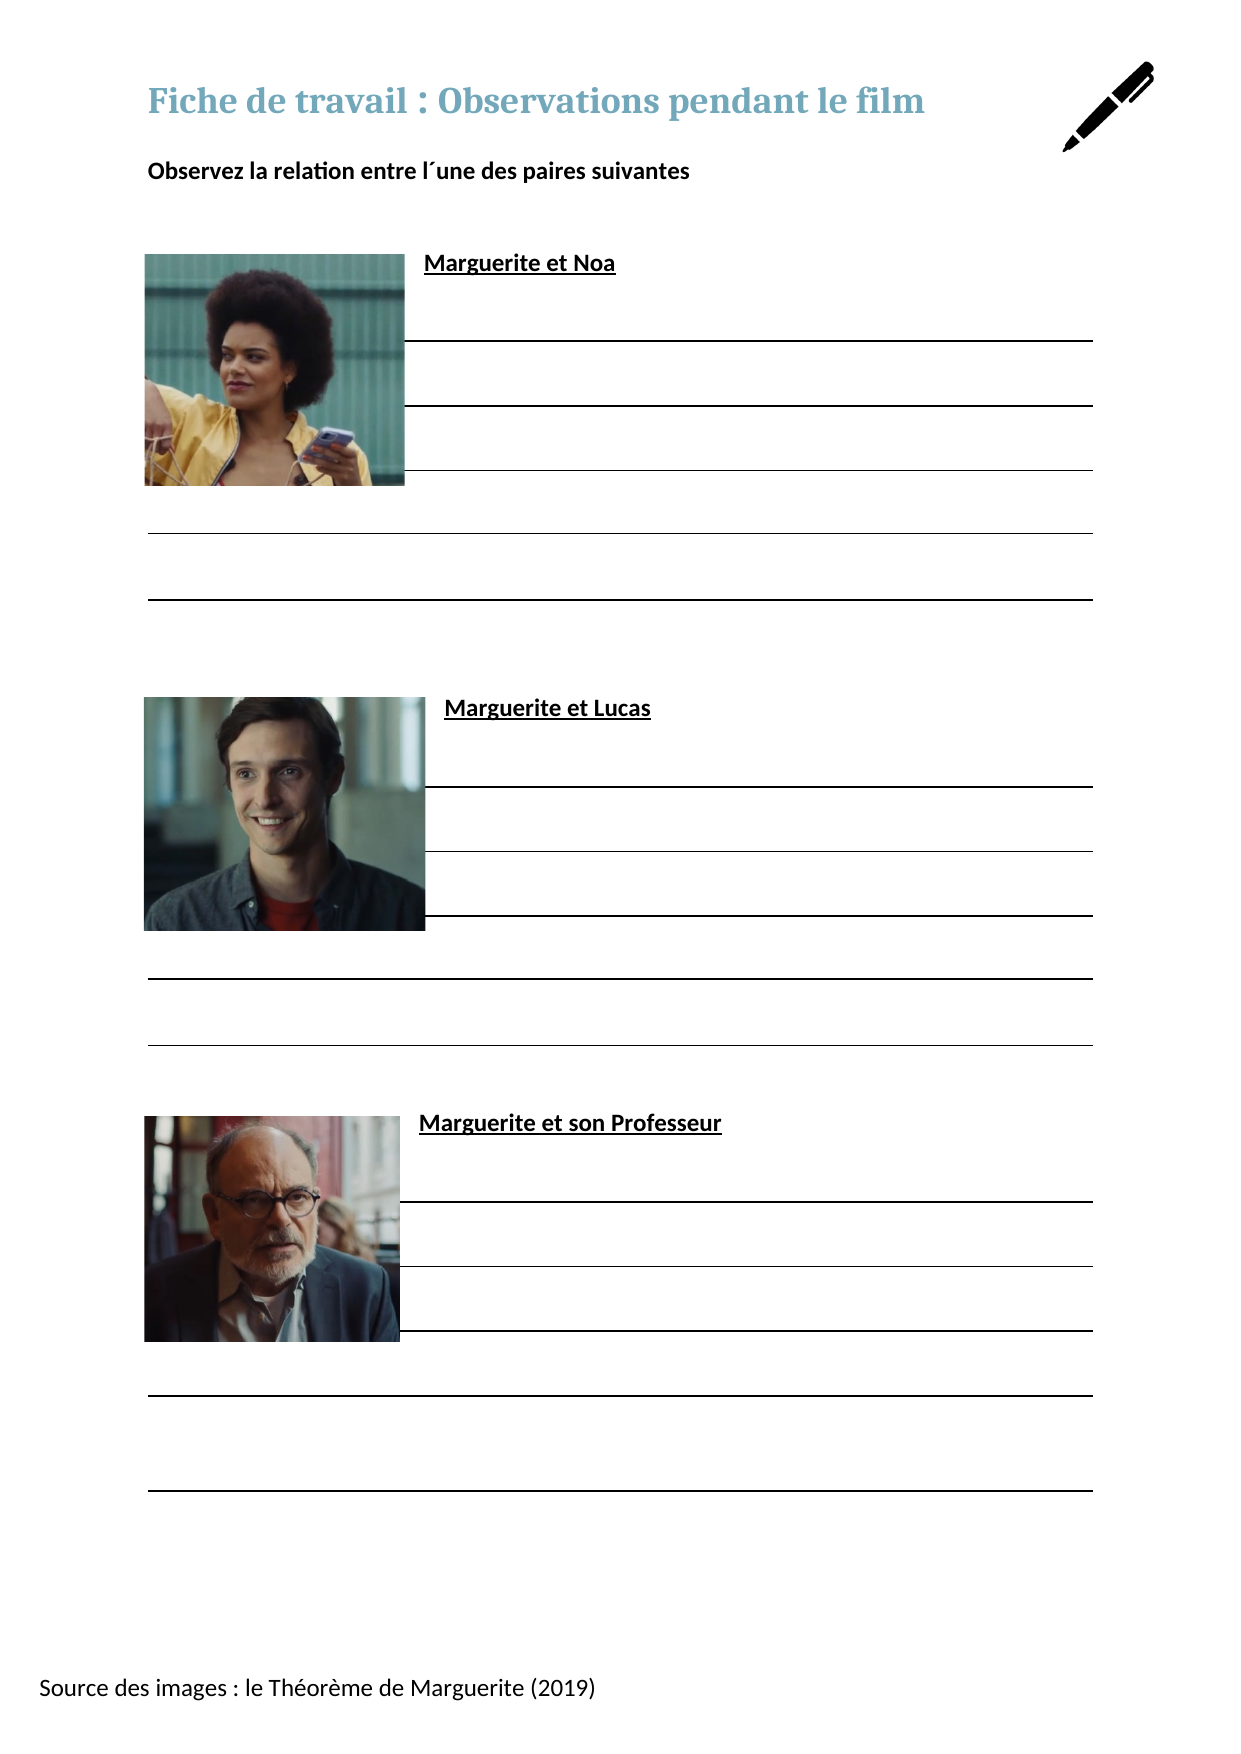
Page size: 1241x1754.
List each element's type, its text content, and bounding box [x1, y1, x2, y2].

picture [1057, 56, 1160, 158]
picture [144, 1116, 400, 1342]
text Marguerite et Lucas [148, 692, 1093, 723]
text Marguerite et Noa [148, 247, 1093, 277]
picture [143, 697, 426, 931]
text Marguerite et son Professeur [148, 1107, 1093, 1138]
picture [144, 254, 405, 486]
text Observez la relation entre l´une des paires suivantes [148, 155, 1093, 186]
